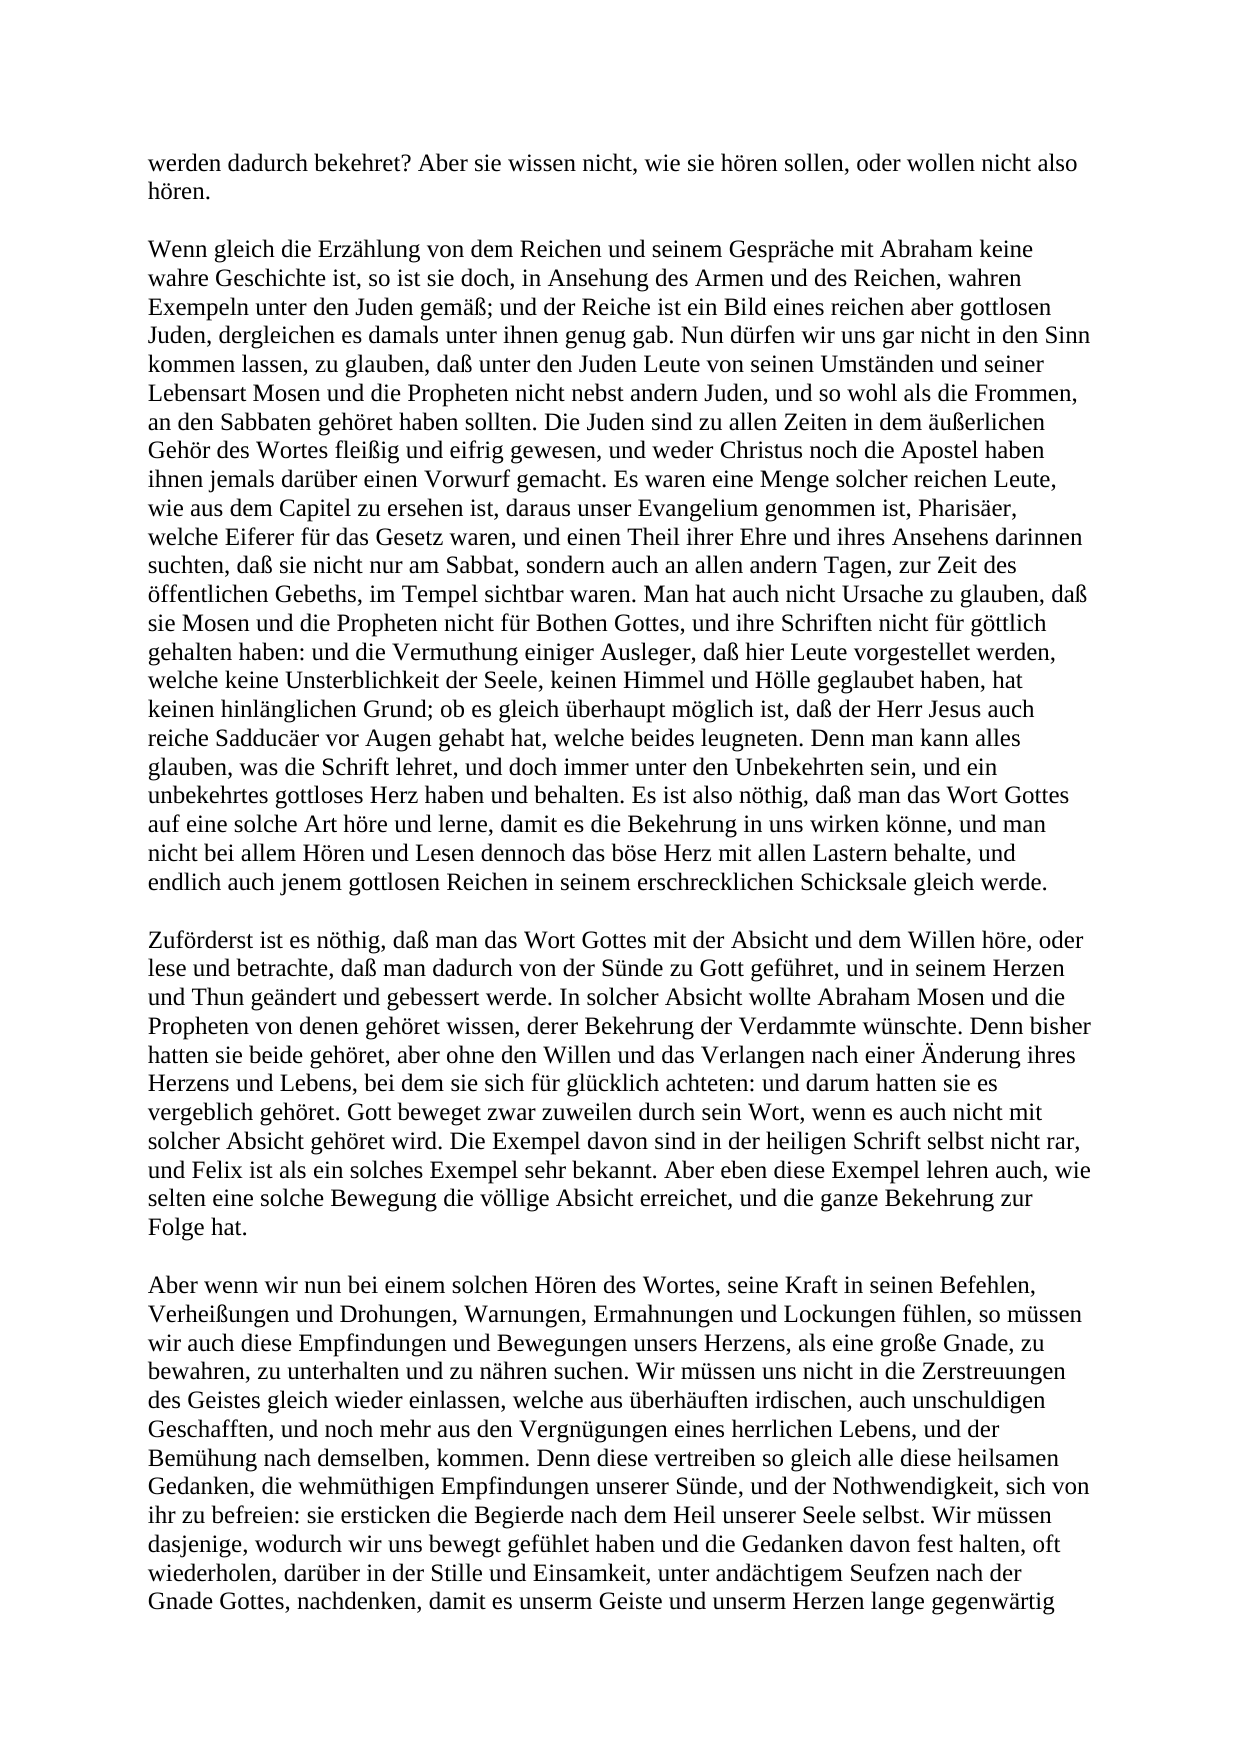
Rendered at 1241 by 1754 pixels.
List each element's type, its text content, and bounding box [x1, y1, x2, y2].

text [148, 148, 1093, 205]
text Wenn gleich die Erzählung von dem Reichen und seinem Gespräche mit Abraham keine wahre Geschichte ist, so ist sie doch, in Ansehung des Armen und des Reichen, wahren Exempeln unter den Juden gemäß; und der Reiche ist ein Bild eines reichen aber gottlosen Juden, dergleichen es damals unter ihnen genug gab. Nun dürfen wir uns gar nicht in den Sinn kommen lassen, zu glauben, daß unter den Juden Leute von seinen Umständen und seiner Lebensart Mosen und die Propheten nicht nebst andern Juden, und so wohl als die Frommen, an den Sabbaten gehöret haben sollten. Die Juden sind zu allen Zeiten in dem äußerlichen Gehör des Wortes fleißig und eifrig gewesen, und weder Christus noch die Apostel haben ihnen jemals darüber einen Vorwurf gemacht. Es waren eine Menge solcher reichen Leute, wie aus dem Capitel zu ersehen ist, daraus unser Evangelium genommen ist, Pharisäer, welche Eiferer für das Gesetz waren, und einen Theil ihrer Ehre und ihres Ansehens darinnen suchten, daß sie nicht nur am Sabbat, sondern auch an allen andern Tagen, zur Zeit des öffentlichen Gebeths, im Tempel sichtbar waren. Man hat auch nicht Ursache zu glauben, daß sie Mosen und die Propheten nicht für Bothen Gottes, und ihre Schriften nicht für göttlich gehalten haben: und die Vermuthung einiger Ausleger, daß hier Leute vorgestellet werden, welche keine Unsterblichkeit der Seele, keinen Himmel und Hölle geglaubet haben, hat keinen hinlänglichen Grund; ob es gleich überhaupt möglich ist, daß der Herr Jesus auch reiche Sadducäer vor Augen gehabt hat, welche beides leugneten. Denn man kann alles glauben, was die Schrift lehret, und doch immer unter den Unbekehrten sein, und ein unbekehrtes gottloses Herz haben und behalten. Es ist also nöthig, daß man das Wort Gottes auf eine solche Art höre und lerne, damit es die Bekehrung in uns wirken könne, und man nicht bei allem Hören und Lesen dennoch das böse Herz mit allen Lastern behalte, und endlich auch jenem gottlosen Reichen in seinem erschrecklichen Schicksale gleich werde. [148, 234, 1093, 896]
text Zuförderst ist es nöthig, daß man das Wort Gottes mit der Absicht und dem Willen höre, oder lese und betrachte, daß man dadurch von der Sünde zu Gott geführet, und in seinem Herzen und Thun geändert und gebessert werde. In solcher Absicht wollte Abraham Mosen und die Propheten von denen gehöret wissen, derer Bekehrung der Verdammte wünschte. Denn bisher hatten sie beide gehöret, aber ohne den Willen und das Verlangen nach einer Änderung ihres Herzens und Lebens, bei dem sie sich für glücklich achteten: und darum hatten sie es vergeblich gehöret. Gott beweget zwar zuweilen durch sein Wort, wenn es auch nicht mit solcher Absicht gehöret wird. Die Exempel davon sind in der heiligen Schrift selbst nicht rar, und Felix ist als ein solches Exempel sehr bekannt. Aber eben diese Exempel lehren auch, wie selten eine solche Bewegung die völlige Absicht erreichet, und die ganze Bekehrung zur Folge hat. [148, 925, 1093, 1241]
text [148, 1270, 1093, 1615]
